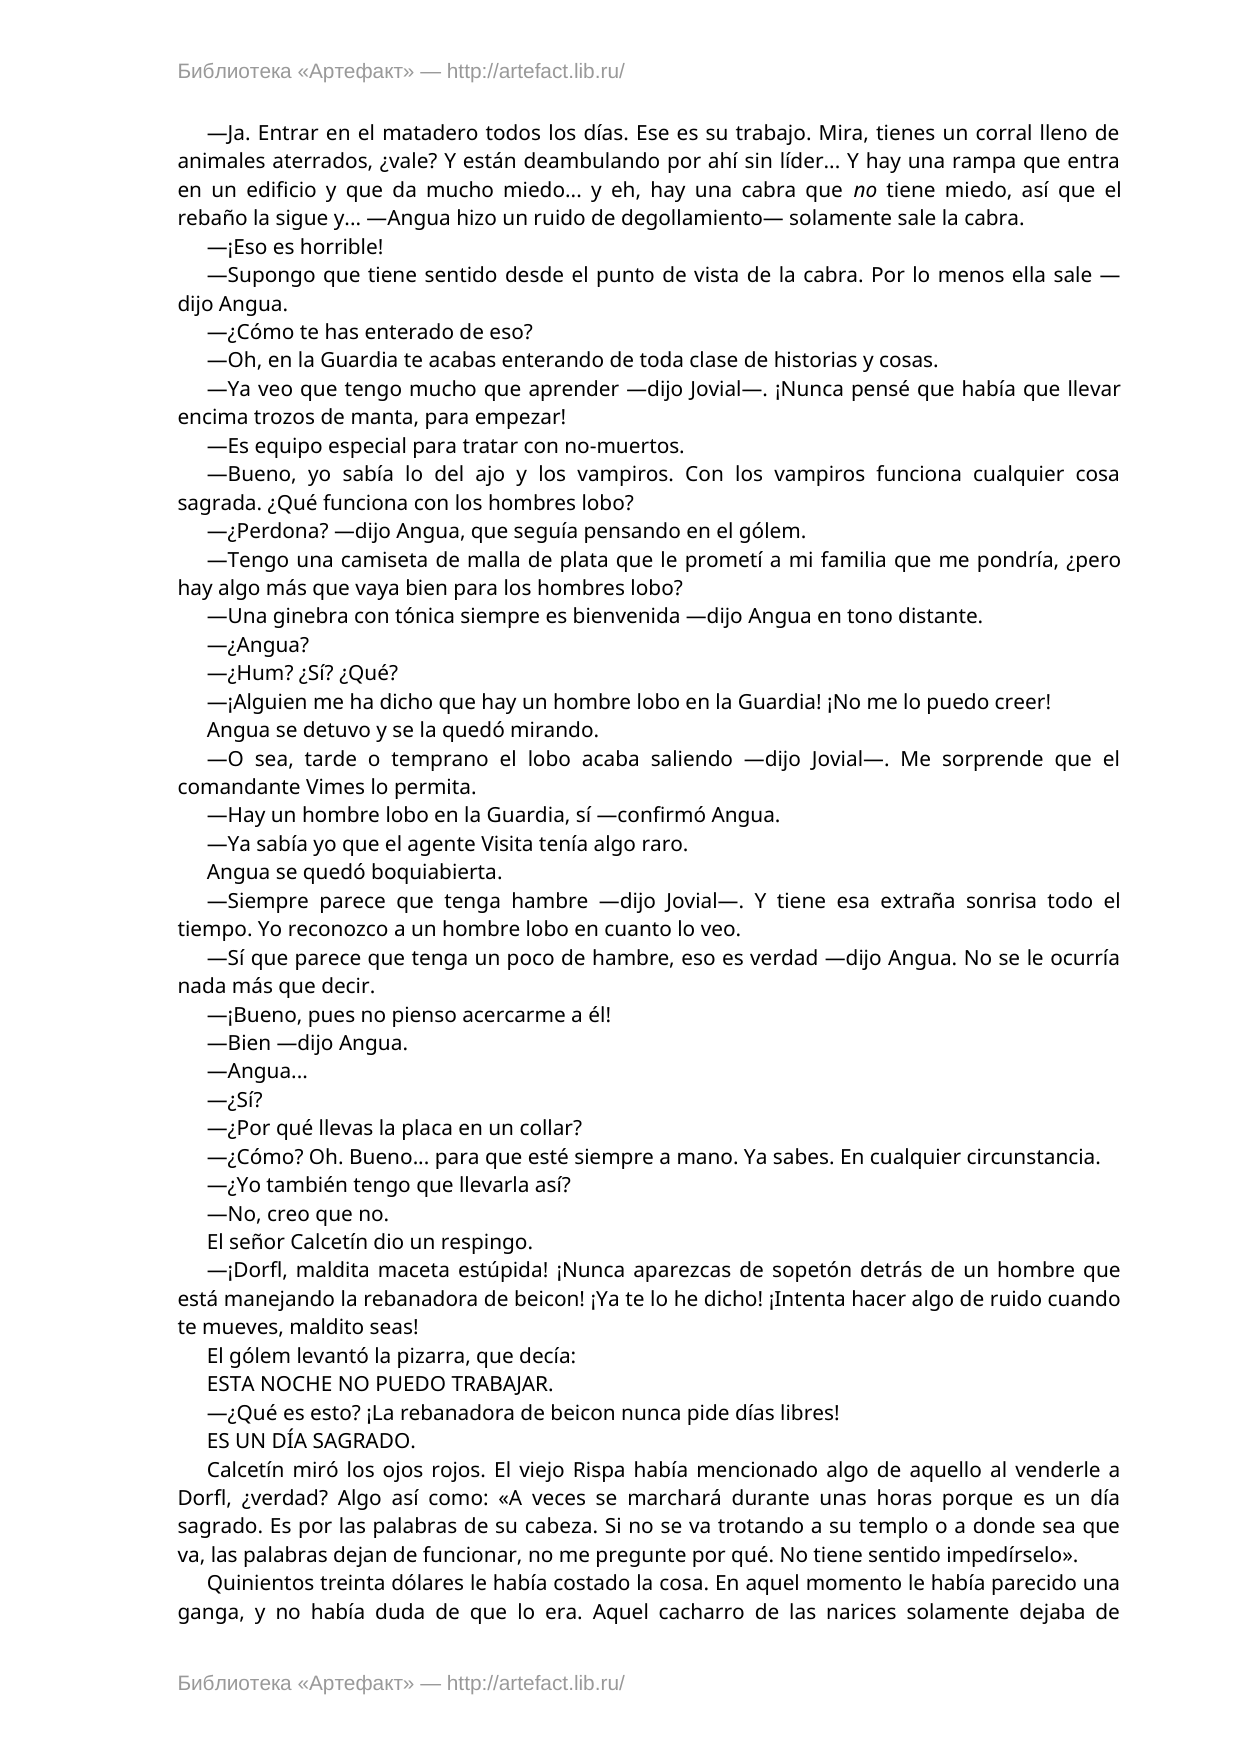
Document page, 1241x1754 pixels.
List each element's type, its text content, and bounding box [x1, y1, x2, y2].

text —¡Eso es horrible! [177, 232, 1122, 260]
text —¿Qué es esto? ¡La rebanadora de beicon nunca pide días libres! [177, 1398, 1122, 1426]
text —Bueno, yo sabía lo del ajo y los vampiros. Con los vampiros funciona cualquier cosa sagrada. ¿Qué funciona con los hombres lobo? [177, 459, 1122, 516]
text —¿Yo también tengo que llevarla así? [177, 1170, 1122, 1199]
text —Ja. Entrar en el matadero todos los días. Ese es su trabajo. Mira, tienes un corral lleno de animales aterrados, ¿vale? Y están deambulando por ahí sin líder... Y hay una rampa que entra en un edificio y que da mucho miedo... y eh, hay una cabra que no tiene miedo, así que el rebaño la sigue y... —Angua hizo un ruido de degollamiento— solamente sale la cabra. [177, 118, 1122, 232]
text —Oh, en la Guardia te acabas enterando de toda clase de historias y cosas. [177, 346, 1122, 374]
text —Hay un hombre lobo en la Guardia, sí —confirmó Angua. [177, 801, 1122, 829]
text —¿Sí? [177, 1085, 1122, 1113]
text —Es equipo especial para tratar con no-muertos. [177, 431, 1122, 459]
text —Ya sabía yo que el agente Visita tenía algo raro. [177, 829, 1122, 857]
text —¿Cómo te has enterado de eso? [177, 317, 1122, 346]
text —Siempre parece que tenga hambre —dijo Jovial—. Y tiene esa extraña sonrisa todo el tiempo. Yo reconozco a un hombre lobo en cuanto lo veo. [177, 886, 1122, 943]
text —Angua... [177, 1057, 1122, 1085]
text —O sea, tarde o temprano el lobo acaba saliendo —dijo Jovial—. Me sorprende que el comandante Vimes lo permita. [177, 744, 1122, 801]
text —¿Por qué llevas la placa en un collar? [177, 1113, 1122, 1142]
text —¡Alguien me ha dicho que hay un hombre lobo en la Guardia! ¡No me lo puedo creer! [177, 687, 1122, 715]
text Calcetín miró los ojos rojos. El viejo Rispa había mencionado algo de aquello al venderle a Dorfl, ¿verdad? Algo así como: «A veces se marchará durante unas horas porque es un día sagrado. Es por las palabras de su cabeza. Si no se va trotando a su templo o a donde sea que va, las palabras dejan de funcionar, no me pregunte por qué. No tiene sentido impedírselo». [177, 1455, 1122, 1568]
text —¡Dorfl, maldita maceta estúpida! ¡Nunca aparezcas de sopetón detrás de un hombre que está manejando la rebanadora de beicon! ¡Ya te lo he dicho! ¡Intenta hacer algo de ruido cuando te mueves, maldito seas! [177, 1256, 1122, 1341]
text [177, 1568, 1122, 1625]
text —¿Perdona? —dijo Angua, que seguía pensando en el gólem. [177, 516, 1122, 545]
text —Tengo una camiseta de malla de plata que le prometí a mi familia que me pondría, ¿pero hay algo más que vaya bien para los hombres lobo? [177, 545, 1122, 602]
text —Ya veo que tengo mucho que aprender —dijo Jovial—. ¡Nunca pensé que había que llevar encima trozos de manta, para empezar! [177, 374, 1122, 431]
text ES UN DÍA SAGRADO. [177, 1426, 1122, 1455]
text —¿Cómo? Oh. Bueno... para que esté siempre a mano. Ya sabes. En cualquier circunstancia. [177, 1142, 1122, 1170]
text Angua se quedó boquiabierta. [177, 857, 1122, 886]
text El gólem levantó la pizarra, que decía: [177, 1341, 1122, 1369]
text —¡Bueno, pues no pienso acercarme a él! [177, 1000, 1122, 1028]
text —Sí que parece que tenga un poco de hambre, eso es verdad —dijo Angua. No se le ocurría nada más que decir. [177, 943, 1122, 1000]
text Angua se detuvo y se la quedó mirando. [177, 715, 1122, 744]
text —Bien —dijo Angua. [177, 1028, 1122, 1057]
text ESTA NOCHE NO PUEDO TRABAJAR. [177, 1369, 1122, 1398]
text —Supongo que tiene sentido desde el punto de vista de la cabra. Por lo menos ella sale —dijo Angua. [177, 260, 1122, 317]
text —No, creo que no. [177, 1199, 1122, 1227]
text —¿Hum? ¿Sí? ¿Qué? [177, 658, 1122, 687]
text —¿Angua? [177, 630, 1122, 658]
text El señor Calcetín dio un respingo. [177, 1227, 1122, 1256]
text —Una ginebra con tónica siempre es bienvenida —dijo Angua en tono distante. [177, 602, 1122, 630]
